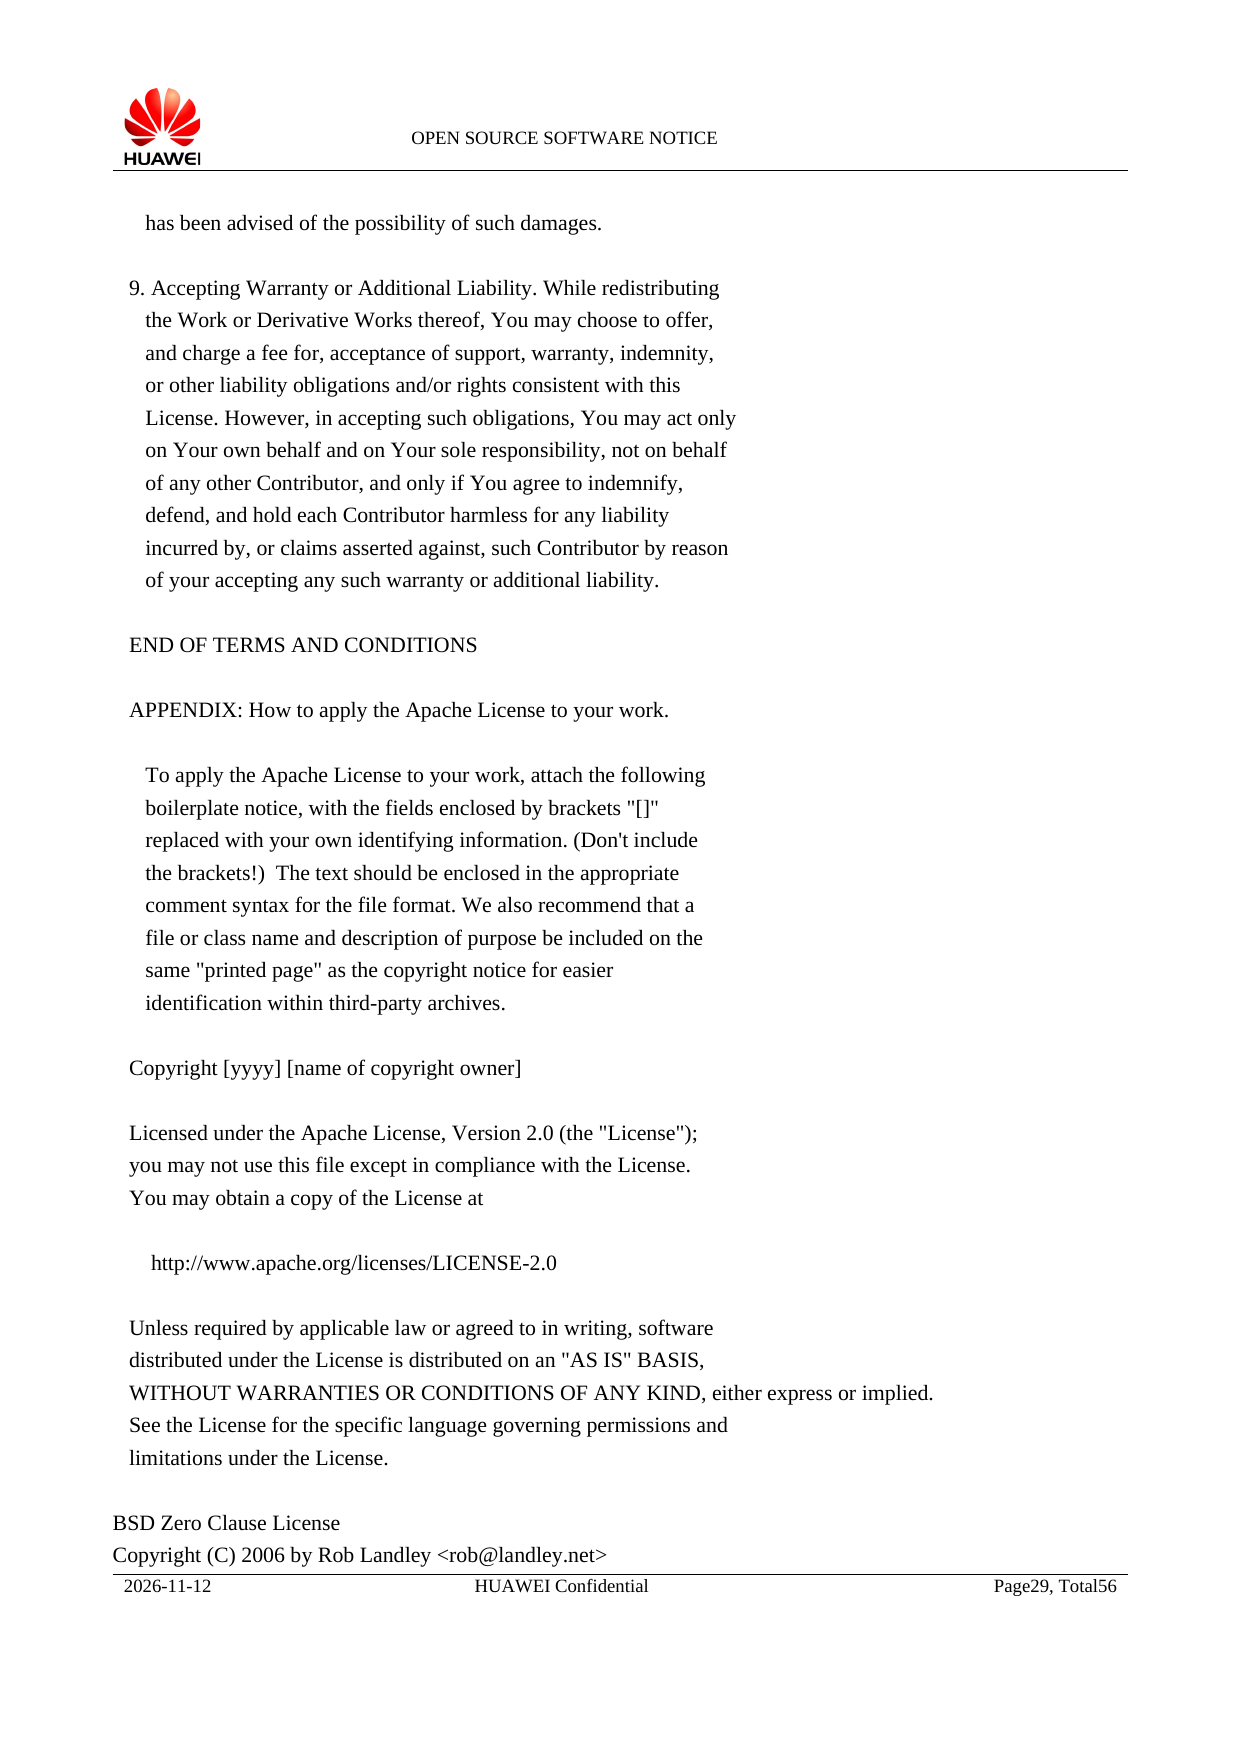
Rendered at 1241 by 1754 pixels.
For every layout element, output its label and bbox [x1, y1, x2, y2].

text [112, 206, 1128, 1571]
picture [124, 88, 201, 165]
